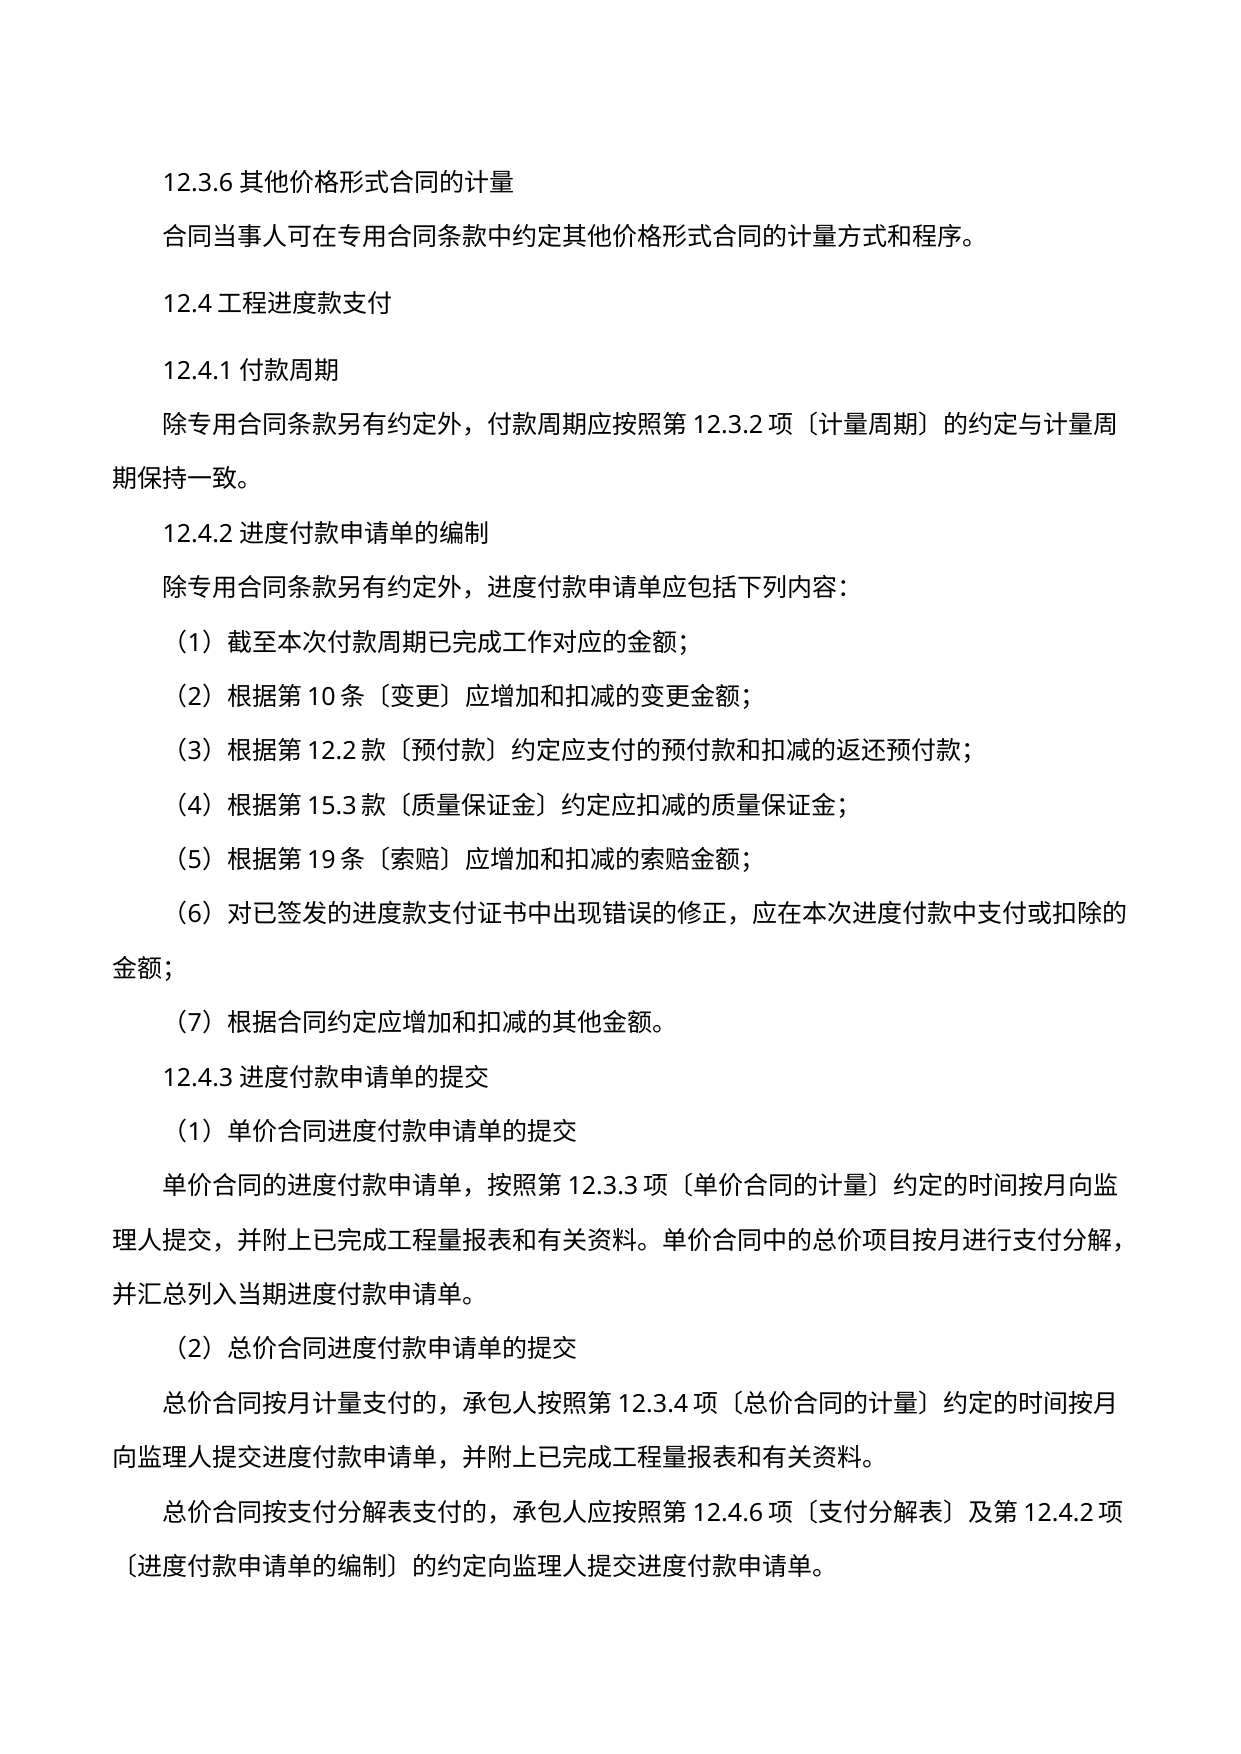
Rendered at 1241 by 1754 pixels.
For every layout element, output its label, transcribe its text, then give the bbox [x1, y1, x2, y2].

text （7）根据合同约定应增加和扣减的其他金额。 [112, 1003, 1128, 1039]
text 12.4.1 付款周期 [112, 350, 1128, 386]
text 总价合同按月计量支付的，承包人按照第12.3.4项〔总价合同的计量〕约定的时间按月向监理人提交进度付款申请单，并附上已完成工程量报表和有关资料。 [112, 1383, 1128, 1474]
text （6）对已签发的进度款支付证书中出现错误的修正，应在本次进度付款中支付或扣除的金额； [112, 894, 1128, 984]
text 单价合同的进度付款申请单，按照第12.3.3项〔单价合同的计量〕约定的时间按月向监理人提交，并附上已完成工程量报表和有关资料。单价合同中的总价项目按月进行支付分解，并汇总列入当期进度付款申请单。 [112, 1166, 1128, 1311]
text （1）单价合同进度付款申请单的提交 [112, 1111, 1128, 1148]
text （3）根据第12.2款〔预付款〕约定应支付的预付款和扣减的返还预付款； [112, 731, 1128, 767]
text 总价合同按支付分解表支付的，承包人应按照第12.4.6项〔支付分解表〕及第12.4.2项〔进度付款申请单的编制〕的约定向监理人提交进度付款申请单。 [112, 1492, 1128, 1583]
text （2）总价合同进度付款申请单的提交 [112, 1329, 1128, 1365]
text 合同当事人可在专用合同条款中约定其他价格形式合同的计量方式和程序。 [112, 216, 1128, 253]
text （4）根据第15.3款〔质量保证金〕约定应扣减的质量保证金； [112, 785, 1128, 821]
text 12.4.2 进度付款申请单的编制 [112, 513, 1128, 549]
text （5）根据第19条〔索赔〕应增加和扣减的索赔金额； [112, 839, 1128, 876]
text 12.3.6 其他价格形式合同的计量 [112, 162, 1128, 198]
text 除专用合同条款另有约定外，进度付款申请单应包括下列内容： [112, 568, 1128, 604]
subtitle 12.4工程进度款支付 [112, 283, 1128, 319]
text （2）根据第10条〔变更〕应增加和扣减的变更金额； [112, 676, 1128, 713]
text （1）截至本次付款周期已完成工作对应的金额； [112, 622, 1128, 658]
text 12.4.3 进度付款申请单的提交 [112, 1057, 1128, 1093]
text 除专用合同条款另有约定外，付款周期应按照第12.3.2项〔计量周期〕的约定与计量周期保持一致。 [112, 404, 1128, 495]
